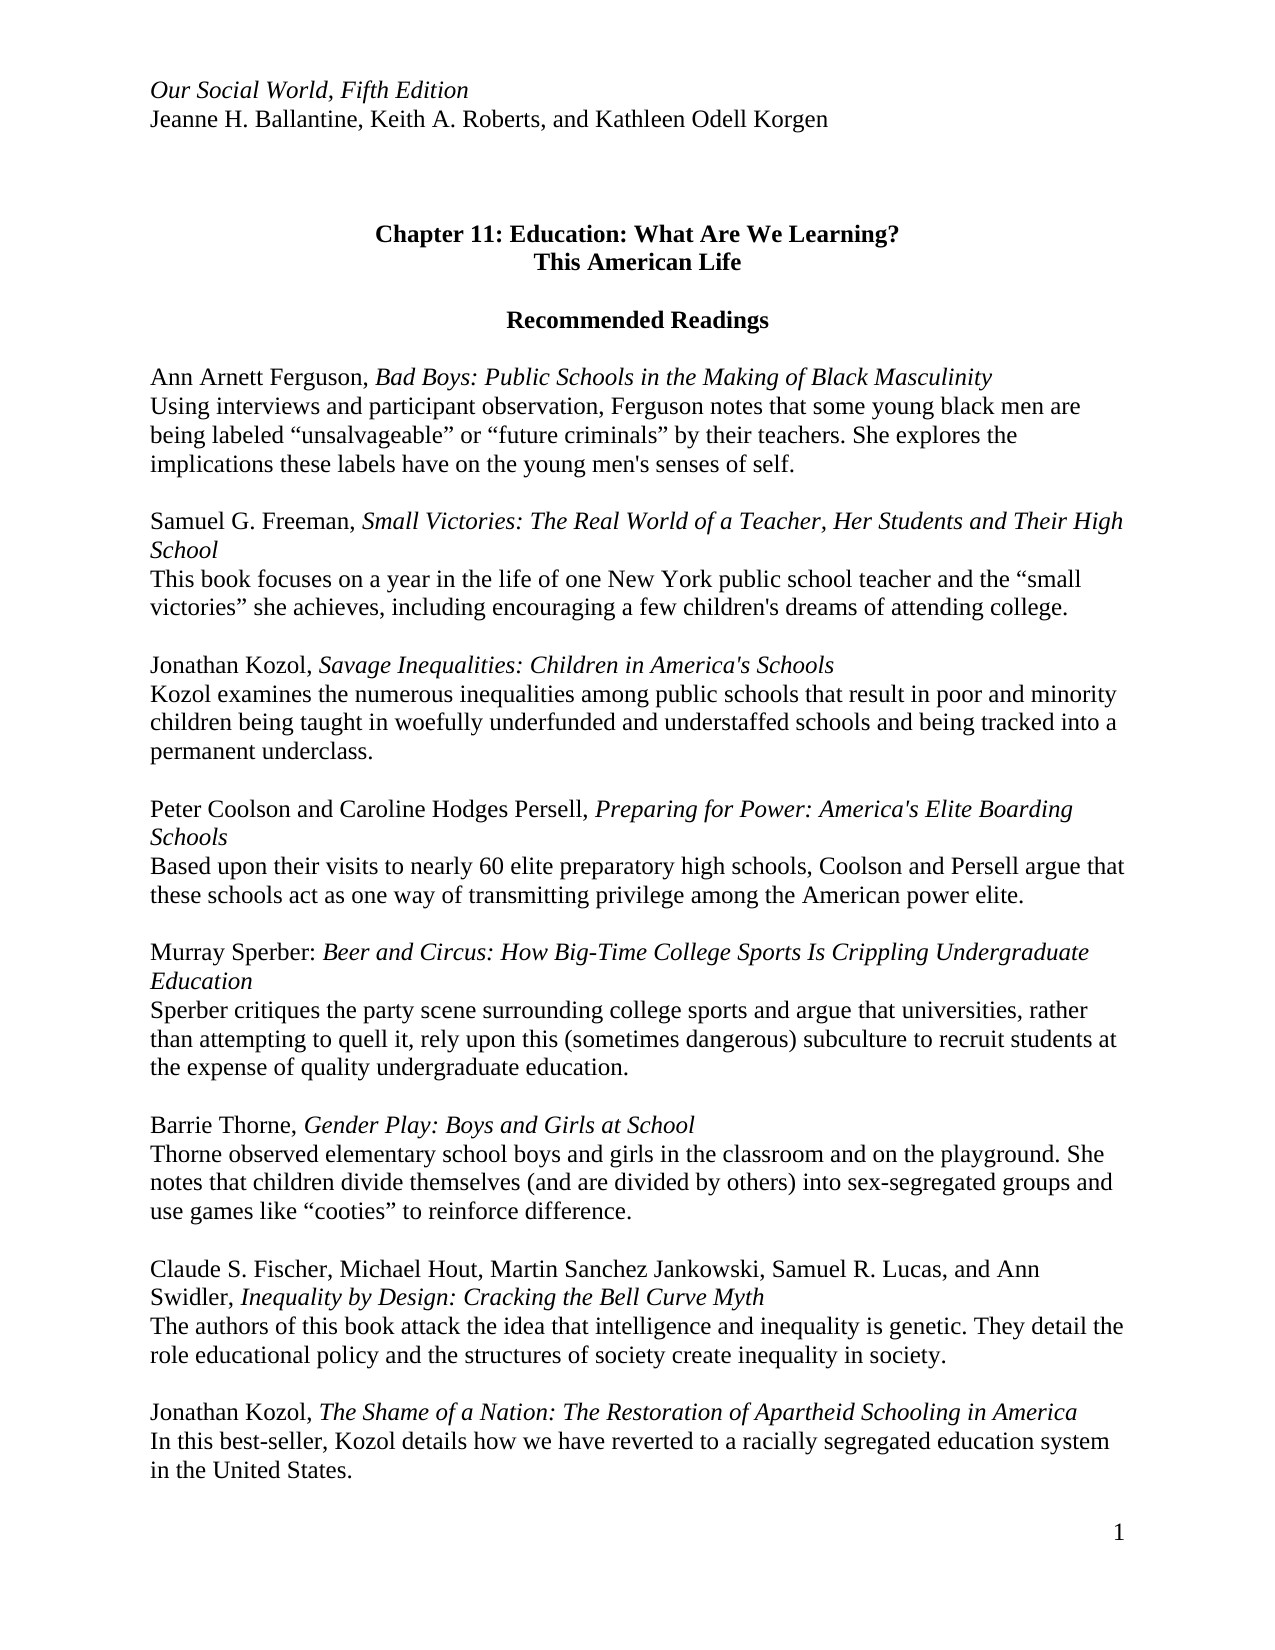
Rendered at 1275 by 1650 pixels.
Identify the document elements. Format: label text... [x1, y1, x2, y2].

text Jonathan Kozol, The Shame of a Nation: The Restoration of Apartheid Schooling in America In this best-seller, Kozol details how we have reverted to a racially segregated education system in the United States. [150, 1397, 1125, 1484]
text Jonathan Kozol, Savage Inequalities: Children in America's Schools Kozol examines the numerous inequalities among public schools that result in poor and minority children being taught in woefully underfunded and understaffed schools and being tracked into a permanent underclass. [150, 650, 1125, 765]
text This American Life [150, 247, 1125, 305]
text Ann Arnett Ferguson, Bad Boys: Public Schools in the Making of Black Masculinity Using interviews and participant observation, Ferguson notes that some young black men are being labeled “unsalvageable” or “future criminals” by their teachers. She explores the implications these labels have on the young men's senses of self. [150, 362, 1125, 477]
text Samuel G. Freeman, Small Victories: The Real World of a Teacher, Her Students and Their High School This book focuses on a year in the life of one New York public school teacher and the “small victories” she achieves, including encouraging a few children's dreams of attending college. [150, 506, 1125, 621]
text Recommended Readings [150, 305, 1125, 334]
text Barrie Thorne, Gender Play: Boys and Girls at School Thorne observed elementary school boys and girls in the classroom and on the playground. She notes that children divide themselves (and are divided by others) into sex-segregated groups and use games like “cooties” to reinforce difference. [150, 1110, 1125, 1225]
text Peter Coolson and Caroline Hodges Persell, Preparing for Power: America's Elite Boarding Schools Based upon their visits to nearly 60 elite preparatory high schools, Coolson and Persell argue that these schools act as one way of transmitting privilege among the American power elite. [150, 794, 1125, 909]
text Chapter 11: Education: What Are We Learning? [150, 219, 1125, 247]
text Murray Sperber: Beer and Circus: How Big-Time College Sports Is Crippling Undergraduate Education Sperber critiques the party scene surrounding college sports and argue that universities, rather than attempting to quell it, rely upon this (sometimes dangerous) subculture to recruit students at the expense of quality undergraduate education. [150, 937, 1125, 1081]
text Claude S. Fischer, Michael Hout, Martin Sanchez Jankowski, Samuel R. Lucas, and Ann Swidler, Inequality by Design: Cracking the Curve Myth The authors of this book attack the idea that intelligence and inequality is genetic. They detail the role educational policy and the structures of society create inequality in society. [150, 1254, 1125, 1369]
